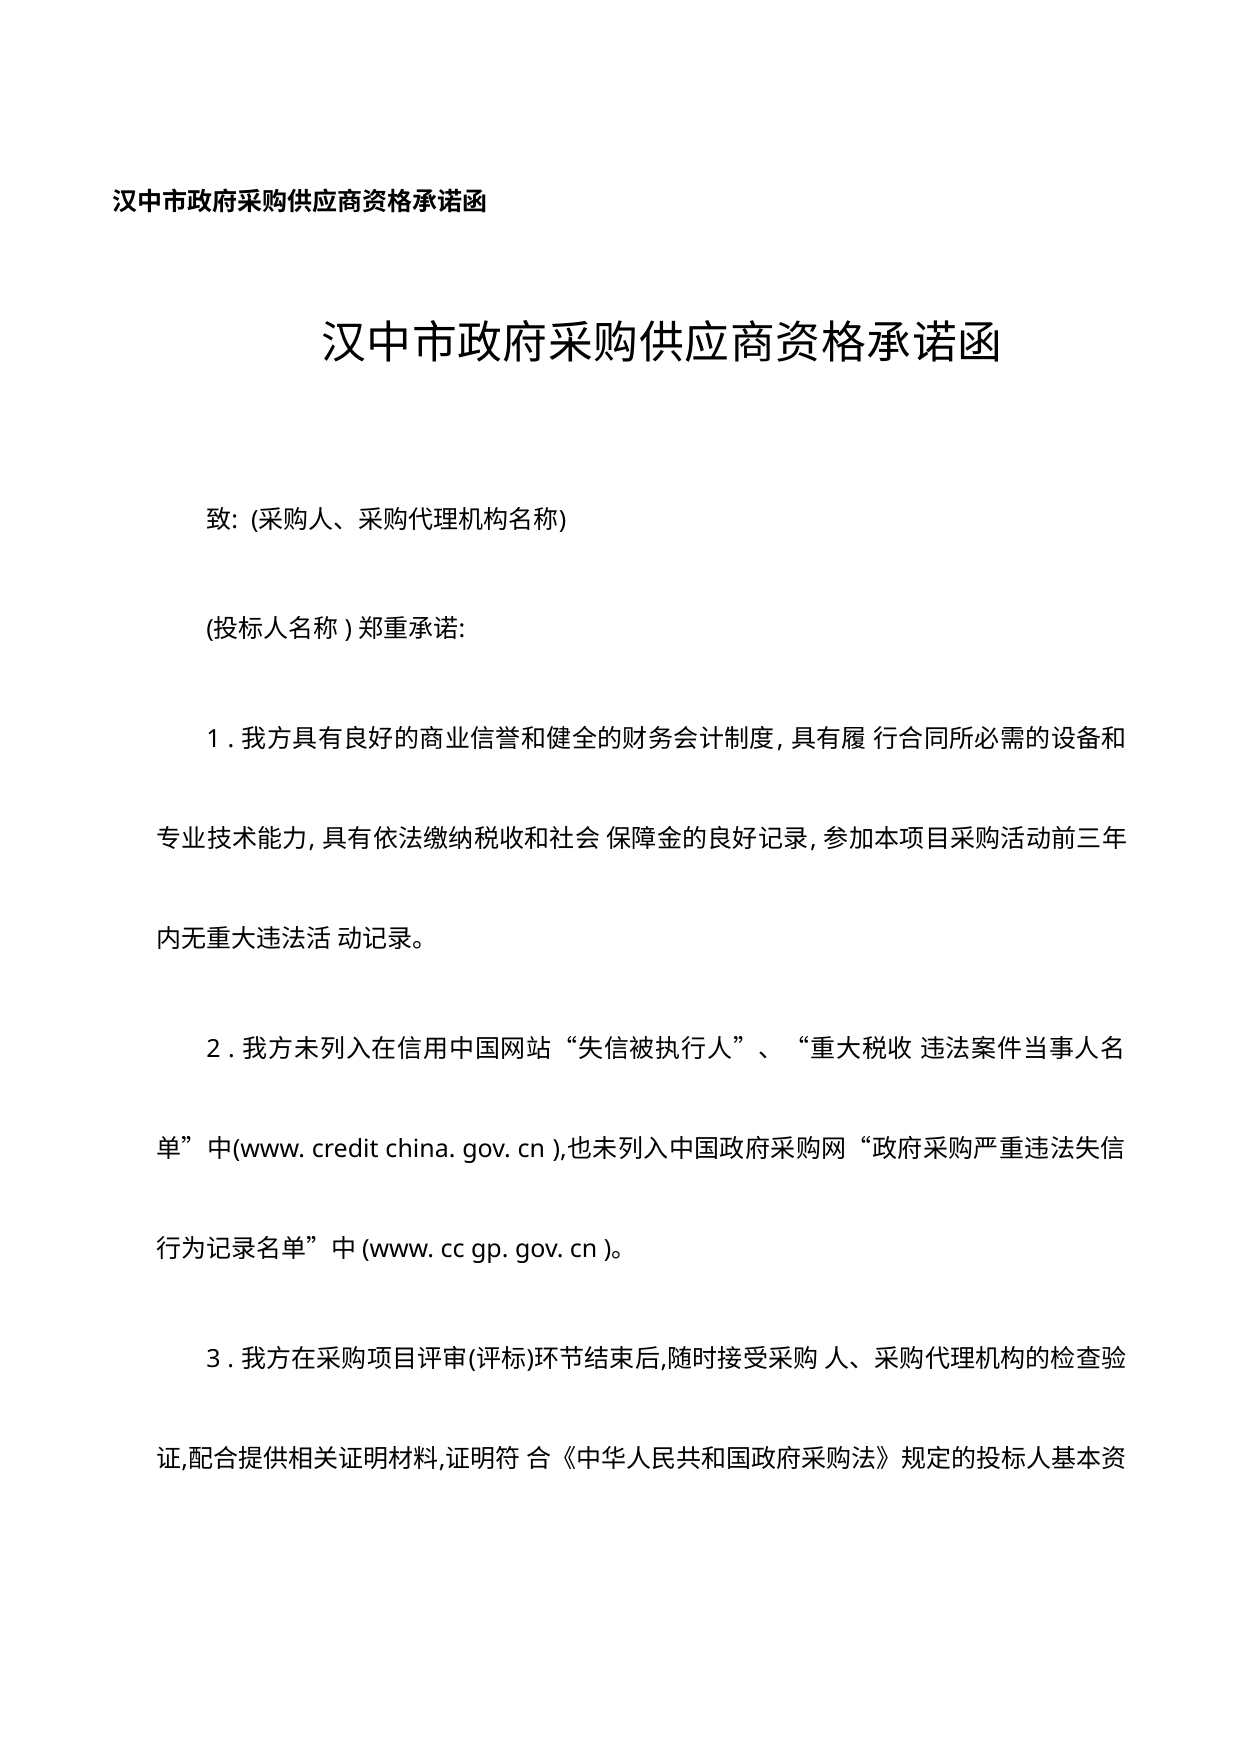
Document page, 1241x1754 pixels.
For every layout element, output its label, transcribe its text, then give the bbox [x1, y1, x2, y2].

text 2 . 我方未列入在信用中国网站“失信被执行人”、“重大税收 违法案件当事人名单”中(www. credit china. gov. cn ),也未列入中国政府采购网“政府采购严重违法失信行为记录名单”中 (www. cc gp. gov. cn )。 [156, 1013, 1128, 1280]
text 汉中市政府采购供应商资格承诺函 [228, 306, 1128, 372]
text 汉中市政府采购供应商资格承诺函 [112, 166, 1128, 232]
text (投标人名称 ) 郑重承诺: [156, 594, 1128, 660]
text 致: (采购人、采购代理机构名称) [156, 484, 1128, 551]
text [156, 1323, 1128, 1490]
text 1 . 我方具有良好的商业信誉和健全的财务会计制度, 具有履 行合同所必需的设备和专业技术能力, 具有依法缴纳税收和社会 保障金的良好记录, 参加本项目采购活动前三年内无重大违法活 动记录。 [156, 703, 1128, 970]
